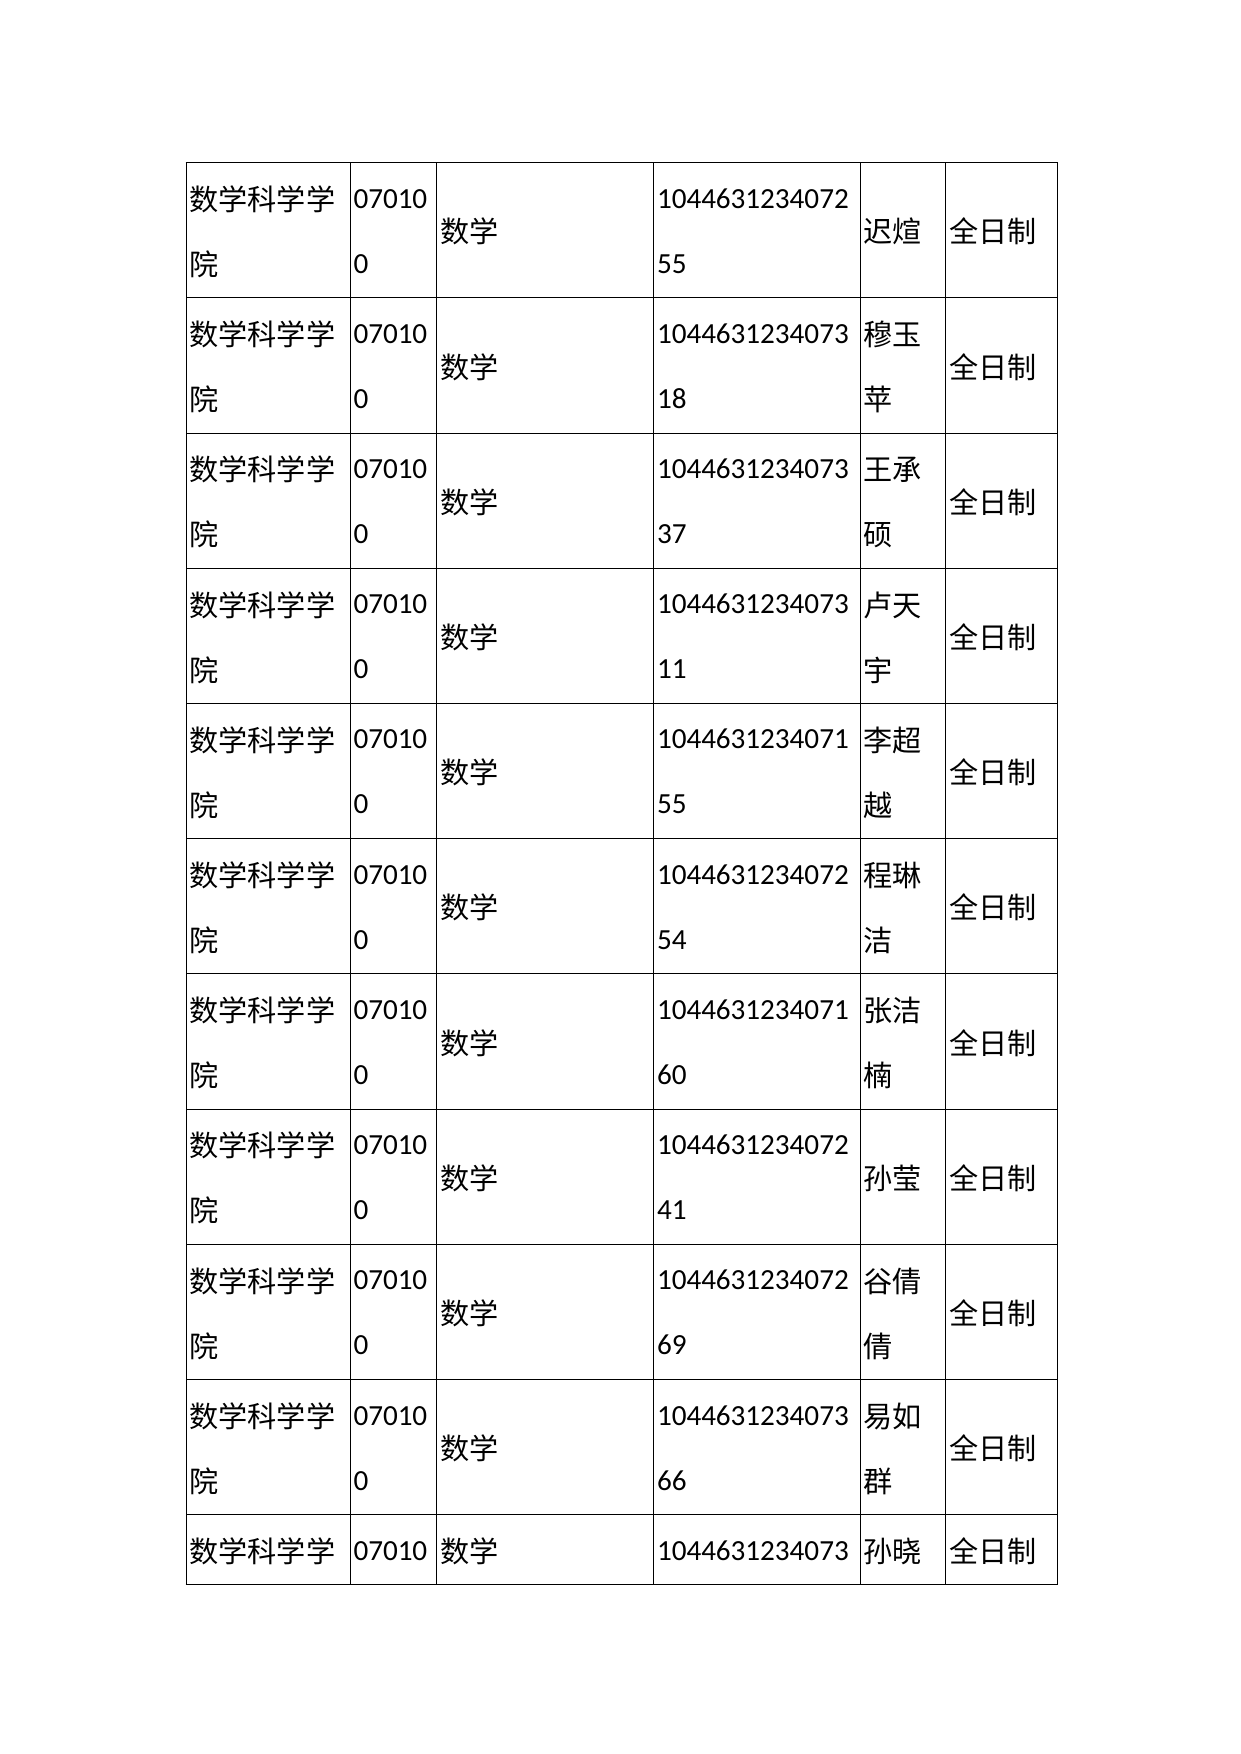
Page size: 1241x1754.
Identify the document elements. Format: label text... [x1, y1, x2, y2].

table_cell 程琳洁 [861, 839, 945, 973]
table_cell 迟煊 [861, 163, 945, 297]
table_cell 易如群 [861, 1380, 945, 1514]
table_cell 全日制 [946, 974, 1057, 1108]
table_cell 数学科学学院 [187, 974, 350, 1108]
table_cell 谷倩倩 [861, 1245, 945, 1379]
table_cell 070100 [351, 163, 436, 297]
table_cell 数学科学学院 [187, 1110, 350, 1244]
table_cell 070100 [351, 1245, 436, 1379]
table_cell 数学科学学院 [187, 298, 350, 432]
table_cell 070100 [351, 704, 436, 838]
table_cell 全日制 [946, 569, 1057, 703]
table_cell 全日制 [946, 434, 1057, 568]
table_cell 孙莹 [861, 1110, 945, 1244]
table_cell 数学科学学院 [187, 1515, 350, 1584]
table_cell 数学科学学院 [187, 569, 350, 703]
table_cell 全日制 [946, 1110, 1057, 1244]
table_cell 104463123407311 [654, 569, 860, 703]
table_cell 070100 [351, 569, 436, 703]
table_cell 数学 [437, 974, 653, 1108]
table_cell 王承硕 [861, 434, 945, 568]
table_cell 数学 [437, 1245, 653, 1379]
table_cell 数学 [437, 434, 653, 568]
table_cell 张洁楠 [861, 974, 945, 1108]
table_cell 数学 [437, 1110, 653, 1244]
table_cell 全日制 [946, 1380, 1057, 1514]
table_cell 070100 [351, 1110, 436, 1244]
table_cell 穆玉苹 [861, 298, 945, 432]
table_cell 全日制 [946, 704, 1057, 838]
table_cell 数学 [437, 839, 653, 973]
table_cell 全日制 [946, 298, 1057, 432]
table_cell 全日制 [946, 839, 1057, 973]
table_cell 数学 [437, 163, 653, 297]
table_cell 104463123407318 [654, 298, 860, 432]
table_cell 070100 [351, 434, 436, 568]
table_cell 数学 [437, 1515, 653, 1584]
table_cell 数学 [437, 569, 653, 703]
table_cell 104463123407241 [654, 1110, 860, 1244]
table_cell 数学科学学院 [187, 839, 350, 973]
table_cell 070100 [351, 1515, 436, 1584]
table_cell 104463123407255 [654, 163, 860, 297]
table_cell 李超越 [861, 704, 945, 838]
table_cell 卢天宇 [861, 569, 945, 703]
table_cell 全日制 [946, 163, 1057, 297]
table_cell 070100 [351, 1380, 436, 1514]
table_cell 104463123407155 [654, 704, 860, 838]
table_cell 数学科学学院 [187, 163, 350, 297]
table_cell 全日制 [946, 1515, 1057, 1584]
table_cell 104463123407254 [654, 839, 860, 973]
table_cell 数学 [437, 298, 653, 432]
table_cell 孙晓童 [861, 1515, 945, 1584]
table_cell 104463123407366 [654, 1380, 860, 1514]
table_cell 数学科学学院 [187, 434, 350, 568]
table_cell 070100 [351, 974, 436, 1108]
table_cell 数学科学学院 [187, 1245, 350, 1379]
table_cell 数学 [437, 704, 653, 838]
table_cell 104463123407337 [654, 434, 860, 568]
table_cell 全日制 [946, 1245, 1057, 1379]
table_cell 104463123407331 [654, 1515, 860, 1584]
table_cell 070100 [351, 298, 436, 432]
table_cell 数学 [437, 1380, 653, 1514]
table_cell 数学科学学院 [187, 704, 350, 838]
table_cell 104463123407160 [654, 974, 860, 1108]
table_cell 数学科学学院 [187, 1380, 350, 1514]
table_cell 070100 [351, 839, 436, 973]
table_cell 104463123407269 [654, 1245, 860, 1379]
